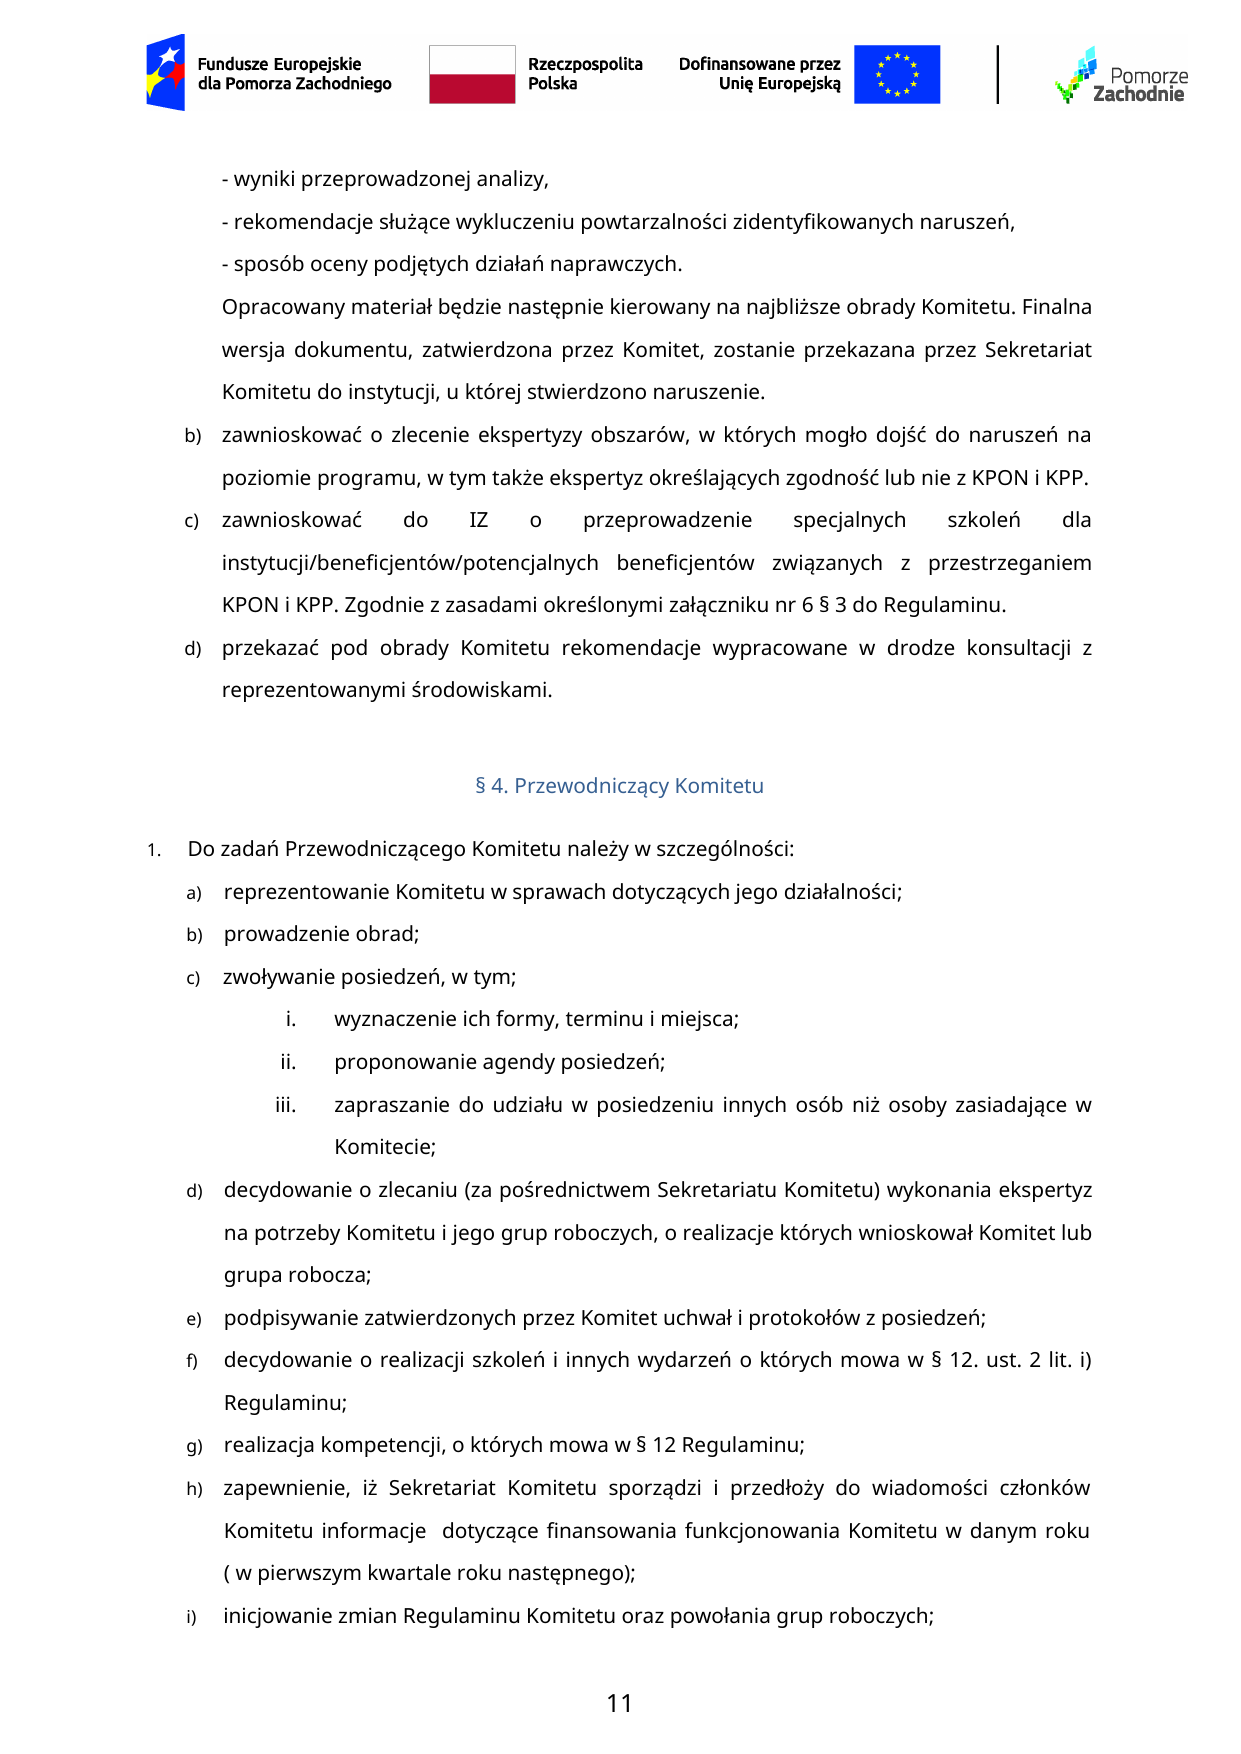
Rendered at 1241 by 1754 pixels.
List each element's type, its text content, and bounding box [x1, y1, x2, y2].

list realizacja kompetencji, o których mowa w § 12 Regulaminu; [186, 1431, 1093, 1459]
list zawnioskować do IZ o przeprowadzenie specjalnych szkoleń dla instytucji/beneficjentów/potencjalnych beneficjentów związanych z przestrzeganiem KPON i KPP. Zgodnie z zasadami określonymi załączniku nr 6 § 3 do Regulaminu. [184, 505, 1093, 619]
text - rekomendacje służące wykluczeniu powtarzalności zidentyfikowanych naruszeń, [222, 207, 1093, 235]
list podpisywanie zatwierdzonych przez Komitet uchwał i protokołów z posiedzeń; [186, 1303, 1093, 1331]
list wyznaczenie ich formy, terminu i miejsca; [297, 1004, 1093, 1033]
list Do zadań Przewodniczącego Komitetu należy w szczególności: [147, 834, 1093, 863]
list zawnioskować o zlecenie ekspertyzy obszarów, w których mogło dojść do naruszeń na poziomie programu, w tym także ekspertyz określających zgodność lub nie z KPON i KPP. [184, 420, 1093, 491]
list zapraszanie do udziału w posiedzeniu innych osób niż osoby zasiadające w Komitecie; [297, 1090, 1093, 1161]
text Opracowany materiał będzie następnie kierowany na najbliższe obrady Komitetu. Finalna wersja dokumentu, zatwierdzona przez Komitet, zostanie przekazana przez Sekretariat Komitetu do instytucji, u której stwierdzono naruszenie. [222, 292, 1093, 406]
text - wyniki przeprowadzonej analizy, [222, 164, 1093, 193]
list decydowanie o zlecaniu (za pośrednictwem Sekretariatu Komitetu) wykonania ekspertyz na potrzeby Komitetu i jego grup roboczych, o realizacje których wnioskował Komitet lub grupa robocza; [186, 1175, 1093, 1289]
list zapewnienie, iż Sekretariat Komitetu sporządzi i przedłoży do wiadomości członków Komitetu informacje dotyczące finansowania funkcjonowania Komitetu w danym roku ( w pierwszym kwartale roku następnego); [186, 1473, 1091, 1587]
list reprezentowanie Komitetu w sprawach dotyczących jego działalności; [186, 877, 1093, 905]
subtitle § 4. Przewodniczący Komitetu [147, 772, 1093, 800]
list przekazać pod obrady Komitetu rekomendacje wypracowane w drodze konsultacji z reprezentowanymi środowiskami. [184, 633, 1093, 704]
picture [146, 34, 1188, 111]
list decydowanie o realizacji szkoleń i innych wydarzeń o których mowa w § 12. ust. 2 lit. i) Regulaminu; [186, 1345, 1093, 1416]
list prowadzenie obrad; [186, 919, 1093, 948]
text - sposób oceny podjętych działań naprawczych. [222, 249, 1093, 278]
list inicjowanie zmian Regulaminu Komitetu oraz powołania grup roboczych; [186, 1601, 1091, 1629]
list zwoływanie posiedzeń, w tym; [186, 962, 1093, 990]
list proponowanie agendy posiedzeń; [297, 1047, 1093, 1076]
